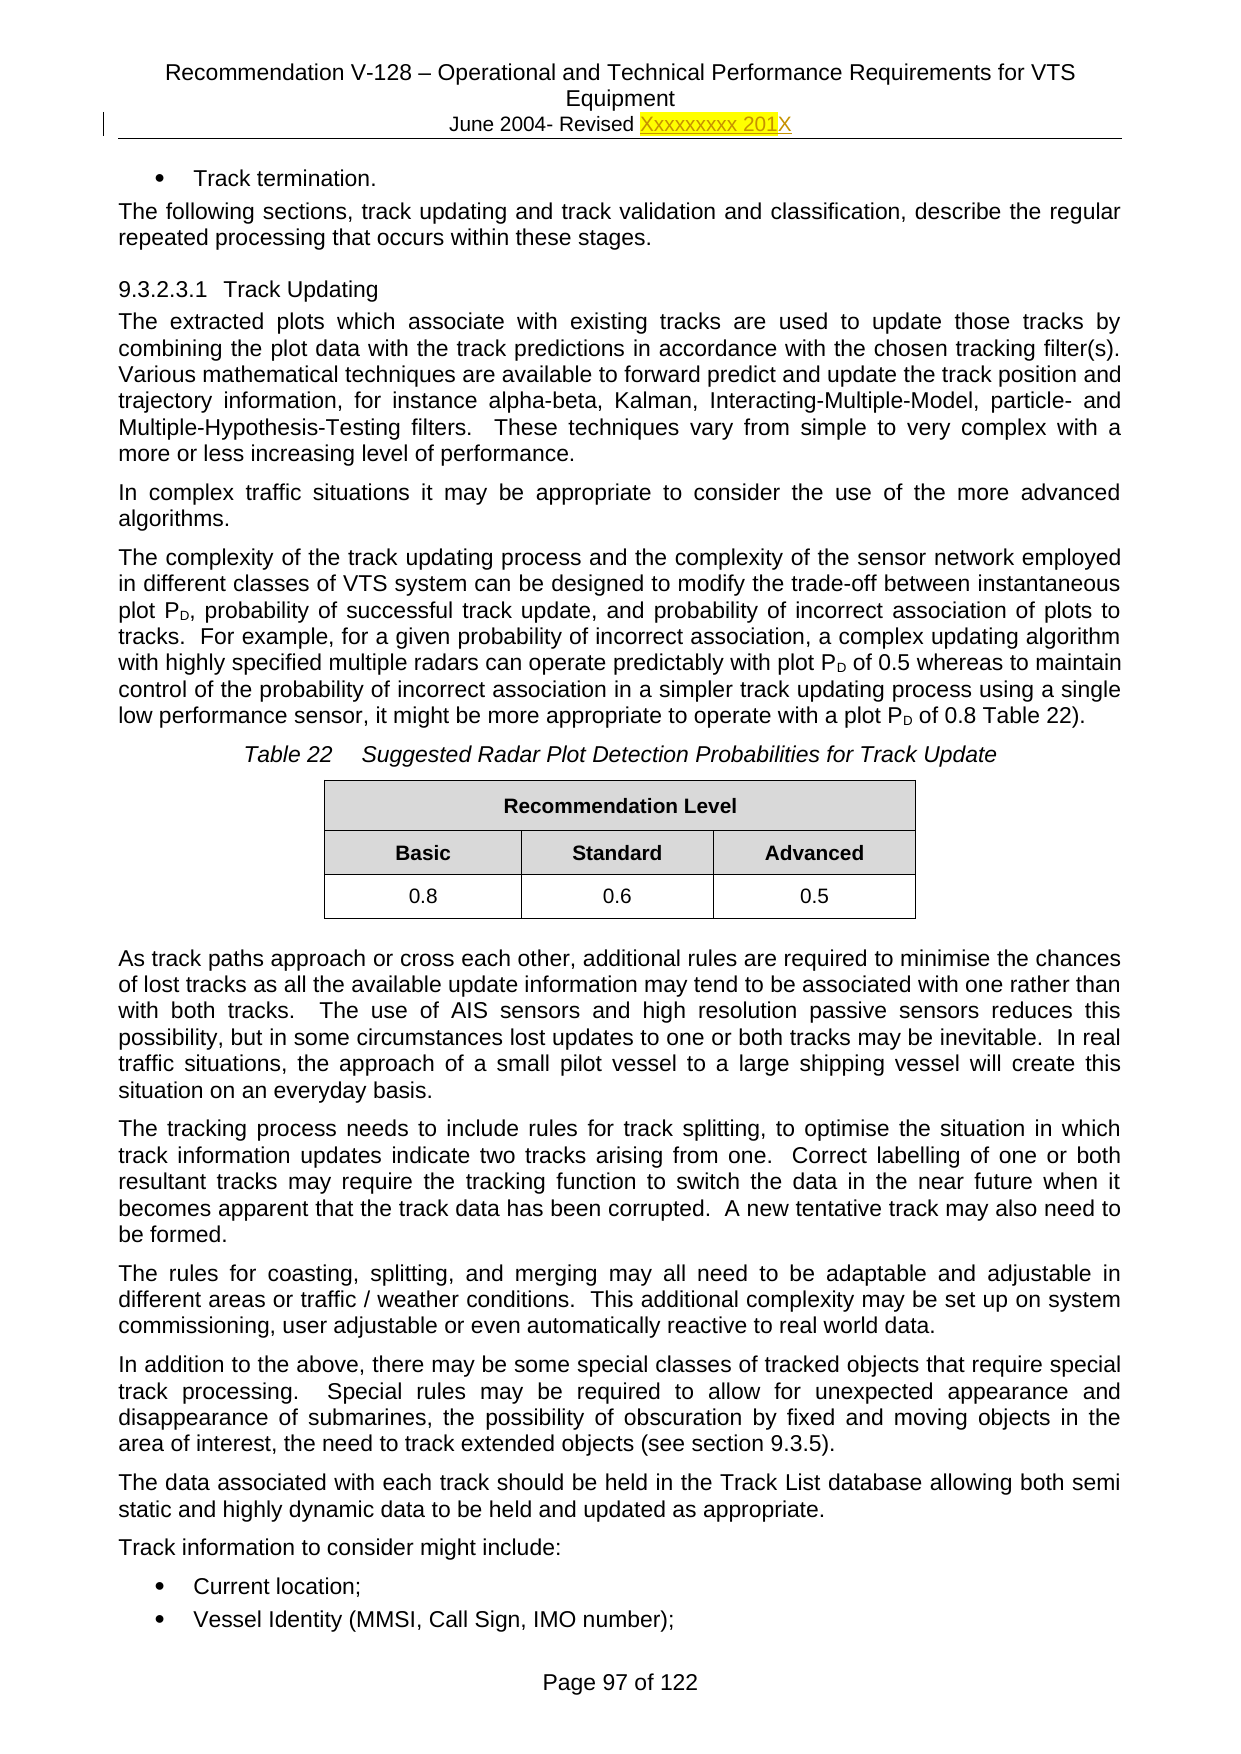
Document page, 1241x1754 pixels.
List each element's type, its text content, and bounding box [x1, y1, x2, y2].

text The complexity of the track updating process and the complexity of the sensor network employed in different classes of VTS system can be designed to modify the trade-off between instantaneous plot PD, probability of successful track update, and probability of incorrect association of plots to tracks. For example, for a given probability of incorrect association, a complex updating algorithm with highly specified multiple radars can operate predictably with plot PD of 0.5 whereas to maintain control of the probability of incorrect association in a simpler track updating process using a single low performance sensor, it might be more appropriate to operate with a plot PD of 0.8 table 22). [118, 544, 1122, 728]
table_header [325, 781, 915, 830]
subtitle Track Updating [118, 276, 1122, 302]
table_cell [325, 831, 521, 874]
text Suggested Radar Plot Detection Probabilities for Track Update [118, 741, 1122, 767]
text The following sections, track updating and track validation and classification, describe the regular repeated processing that occurs within these stages. [118, 198, 1122, 251]
text As track paths approach or cross each other, additional rules are required to minimise the chances of lost tracks as all the available update information may tend to be associated with one rather than with both tracks. The use of AIS sensors and high resolution passive sensors reduces this possibility, but in some circumstances lost updates to one or both tracks may be inevitable. In real traffic situations, the approach of a small pilot vessel to a large shipping vessel will create this situation on an everyday basis. [118, 945, 1122, 1103]
text The tracking process needs to include rules for track splitting, to optimise the situation in which track information updates indicate two tracks arising from one. Correct labelling of one or both resultant tracks may require the tracking function to switch the data in the near future when it becomes apparent that the track data has been corrupted. A new tentative track may also need to be formed. [118, 1115, 1122, 1247]
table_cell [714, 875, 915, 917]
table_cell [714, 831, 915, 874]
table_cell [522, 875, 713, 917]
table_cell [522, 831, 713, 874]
text Track information to consider might include: [118, 1534, 1122, 1561]
text In complex traffic situations it may be appropriate to consider the use of the more advanced algorithms. [118, 479, 1122, 531]
text The rules for coasting, splitting, and merging may all need to be adaptable and adjustable in different areas or traffic / weather conditions. This additional complexity may be set up on system commissioning, user adjustable or even automatically reactive to real world data. [118, 1260, 1122, 1339]
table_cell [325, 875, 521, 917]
text The extracted plots which associate with existing tracks are used to update those tracks by combining the plot data with the track predictions in accordance with the chosen tracking filter(s). Various mathematical techniques are available to forward predict and update the track position and trajectory information, for instance alpha-beta, Kalman, Interacting-Multiple-Model, particle- and Multiple-Hypothesis-Testing filters. These techniques vary from simple to very complex with a more or less increasing level of performance. [118, 308, 1122, 466]
text The data associated with each track should be held in the Track List database allowing both semi static and highly dynamic data to be held and updated as appropriate. [118, 1469, 1122, 1522]
text Current location; [156, 1573, 1122, 1599]
text Track termination. [156, 165, 1122, 192]
text Vessel Identity (MMSI, Call Sign, IMO number); [156, 1606, 1122, 1632]
text In addition to the above, there may be some special classes of tracked objects that require special track processing. Special rules may be required to allow for unexpected appearance and disappearance of submarines, the possibility of obscuration by fixed and moving objects in the area of interest, the need to track extended objects (see section 9.3.5). [118, 1351, 1122, 1457]
